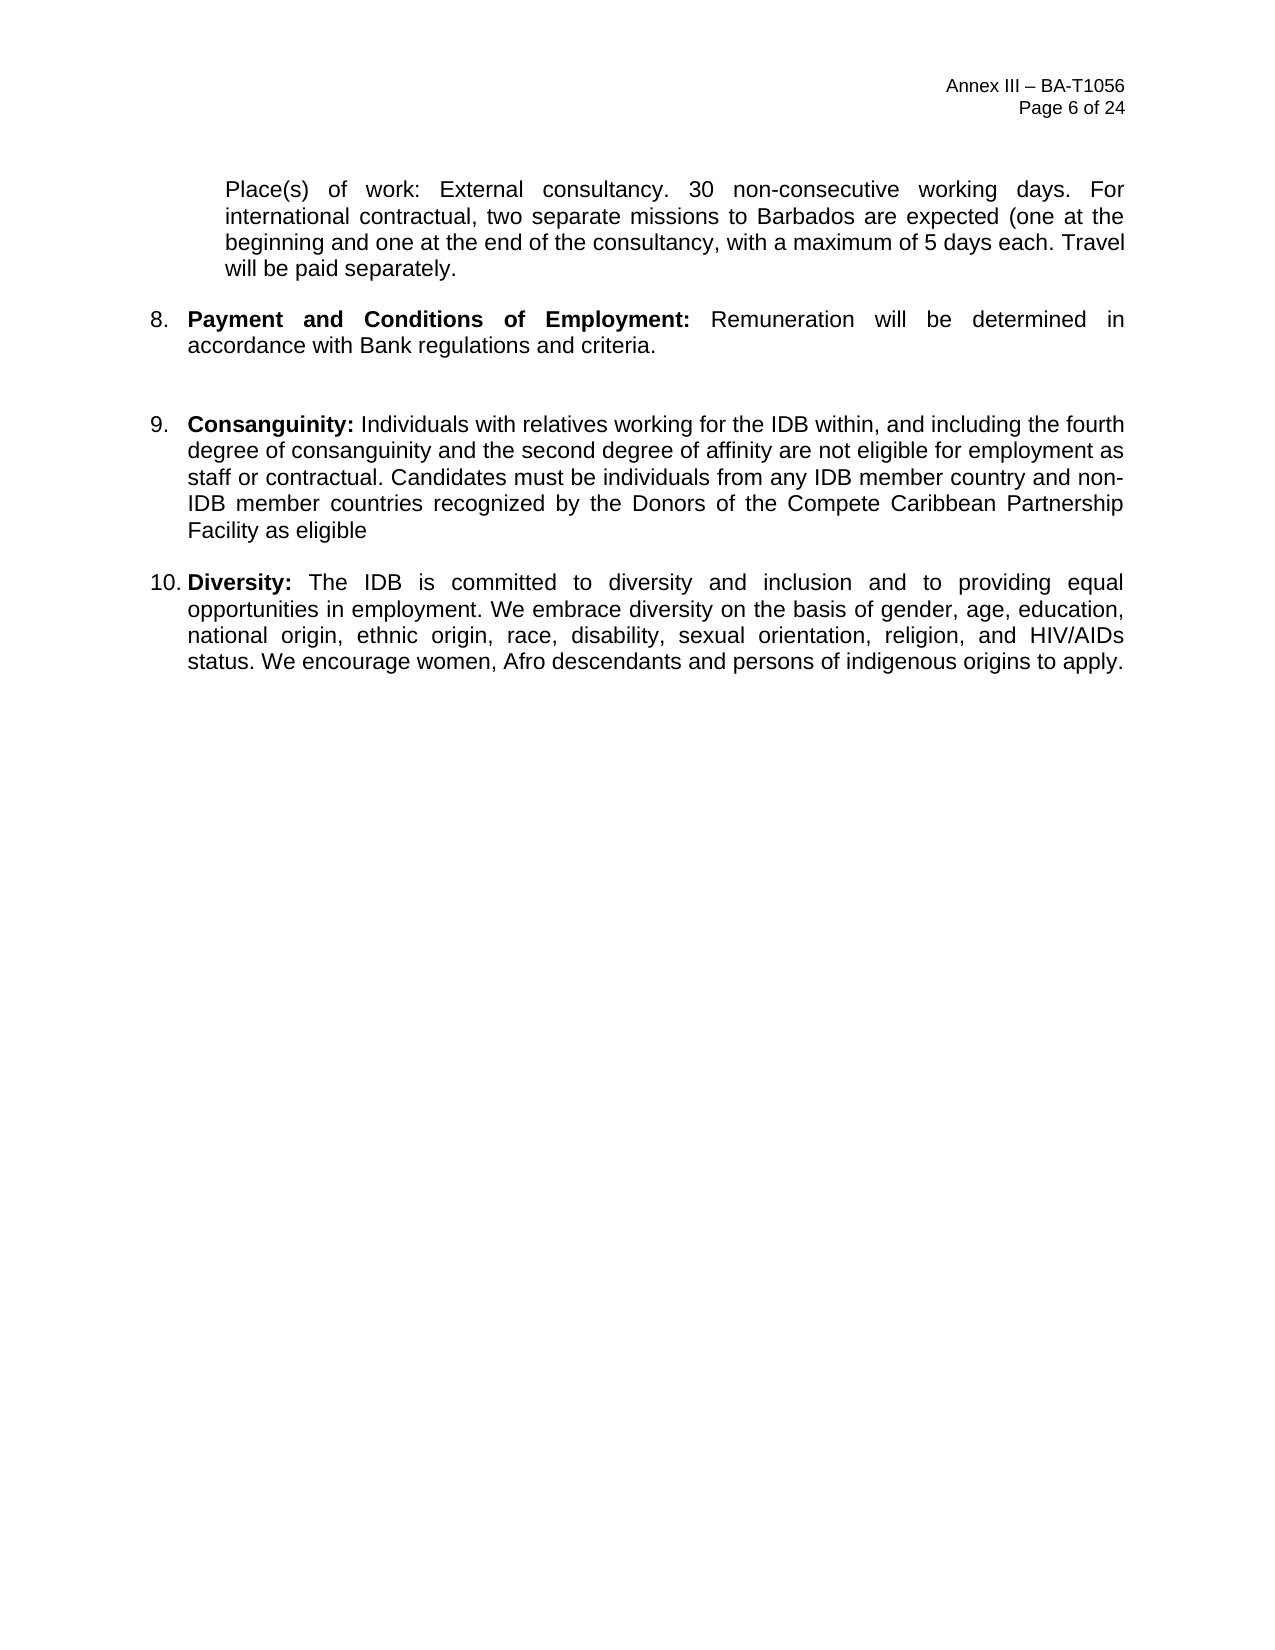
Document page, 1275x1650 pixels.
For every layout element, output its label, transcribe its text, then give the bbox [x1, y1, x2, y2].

list Diversity: The IDB is committed to diversity and inclusion and to providing equal opportunities in employment. We embrace diversity on the basis of gender, age, education, national origin, ethnic origin, race, disability, sexual orientation, religion, and HIV/AIDs status. We encourage women, Afro descendants and persons of indigenous origins to apply. [150, 569, 1125, 675]
list Consanguinity: Individuals with relatives working for the IDB within, and including the fourth degree of consanguinity and the second degree of affinity are not eligible for employment as staff or contractual. Candidates must be individuals from any IDB member country and non-IDB member countries recognized by the Donors of the Compete Caribbean Partnership Facility as eligible [150, 411, 1125, 543]
list Payment and Conditions of Employment: Remuneration will be determined in accordance with Bank regulations and criteria. [150, 306, 1125, 358]
text Place(s) of work: External consultancy. 30 non-consecutive working days. For international contractual, two separate missions to Barbados are expected (one at the beginning and one at the end of the consultancy, with a maximum of 5 days each. Travel will be paid separately. [225, 176, 1125, 282]
